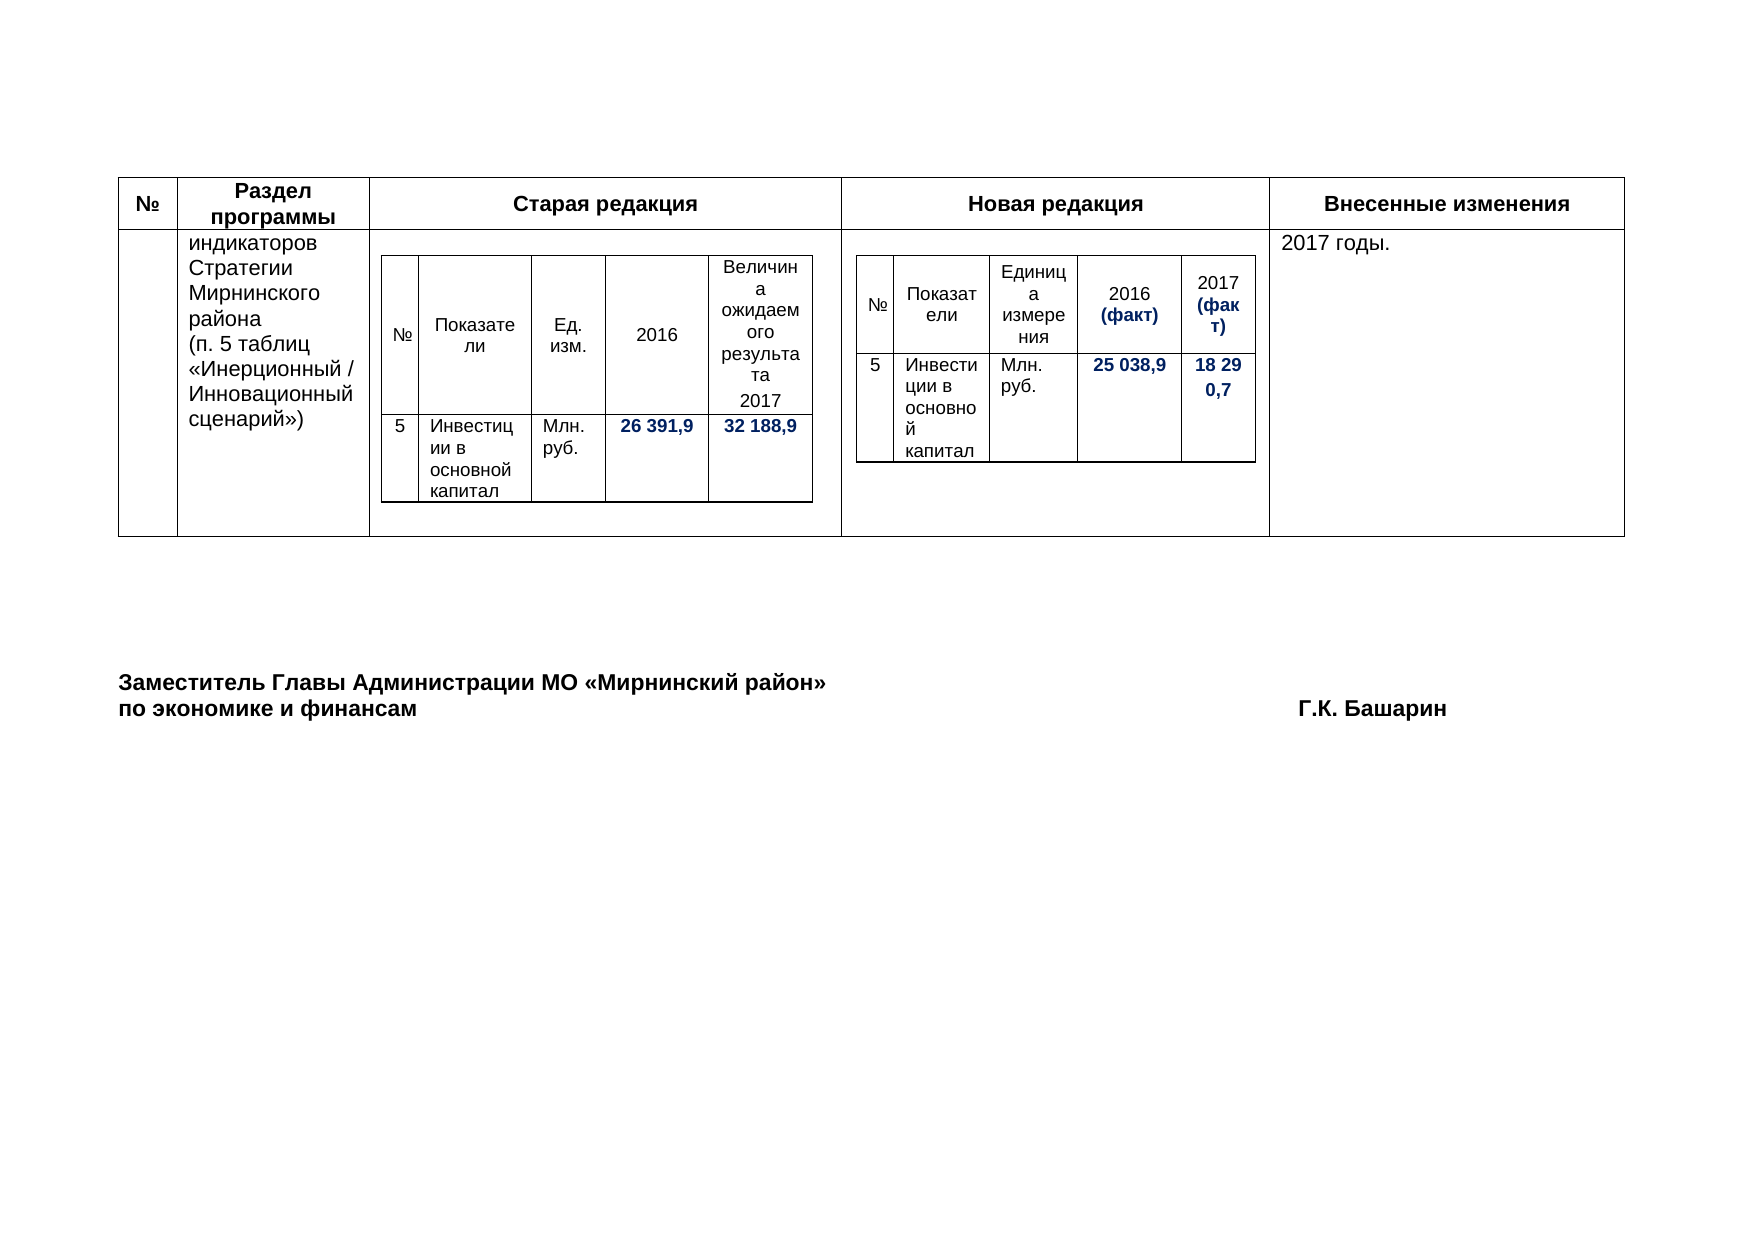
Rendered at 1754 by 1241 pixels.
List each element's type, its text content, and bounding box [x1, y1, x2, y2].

table_header Внесенные изменения [1270, 178, 1624, 229]
table_cell 51 [119, 230, 177, 536]
text Заместитель Главы Администрации МО «Мирнинский район» [118, 669, 1624, 695]
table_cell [178, 230, 369, 536]
table_header № [119, 178, 177, 229]
table_header Новая редакция [842, 178, 1269, 229]
table_header Старая редакция [370, 178, 841, 229]
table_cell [370, 230, 841, 536]
text по экономике и финансам Г.К. Башарин [118, 695, 1624, 721]
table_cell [842, 230, 1269, 536]
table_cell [1270, 230, 1624, 536]
table_header Раздел программы [178, 178, 369, 229]
